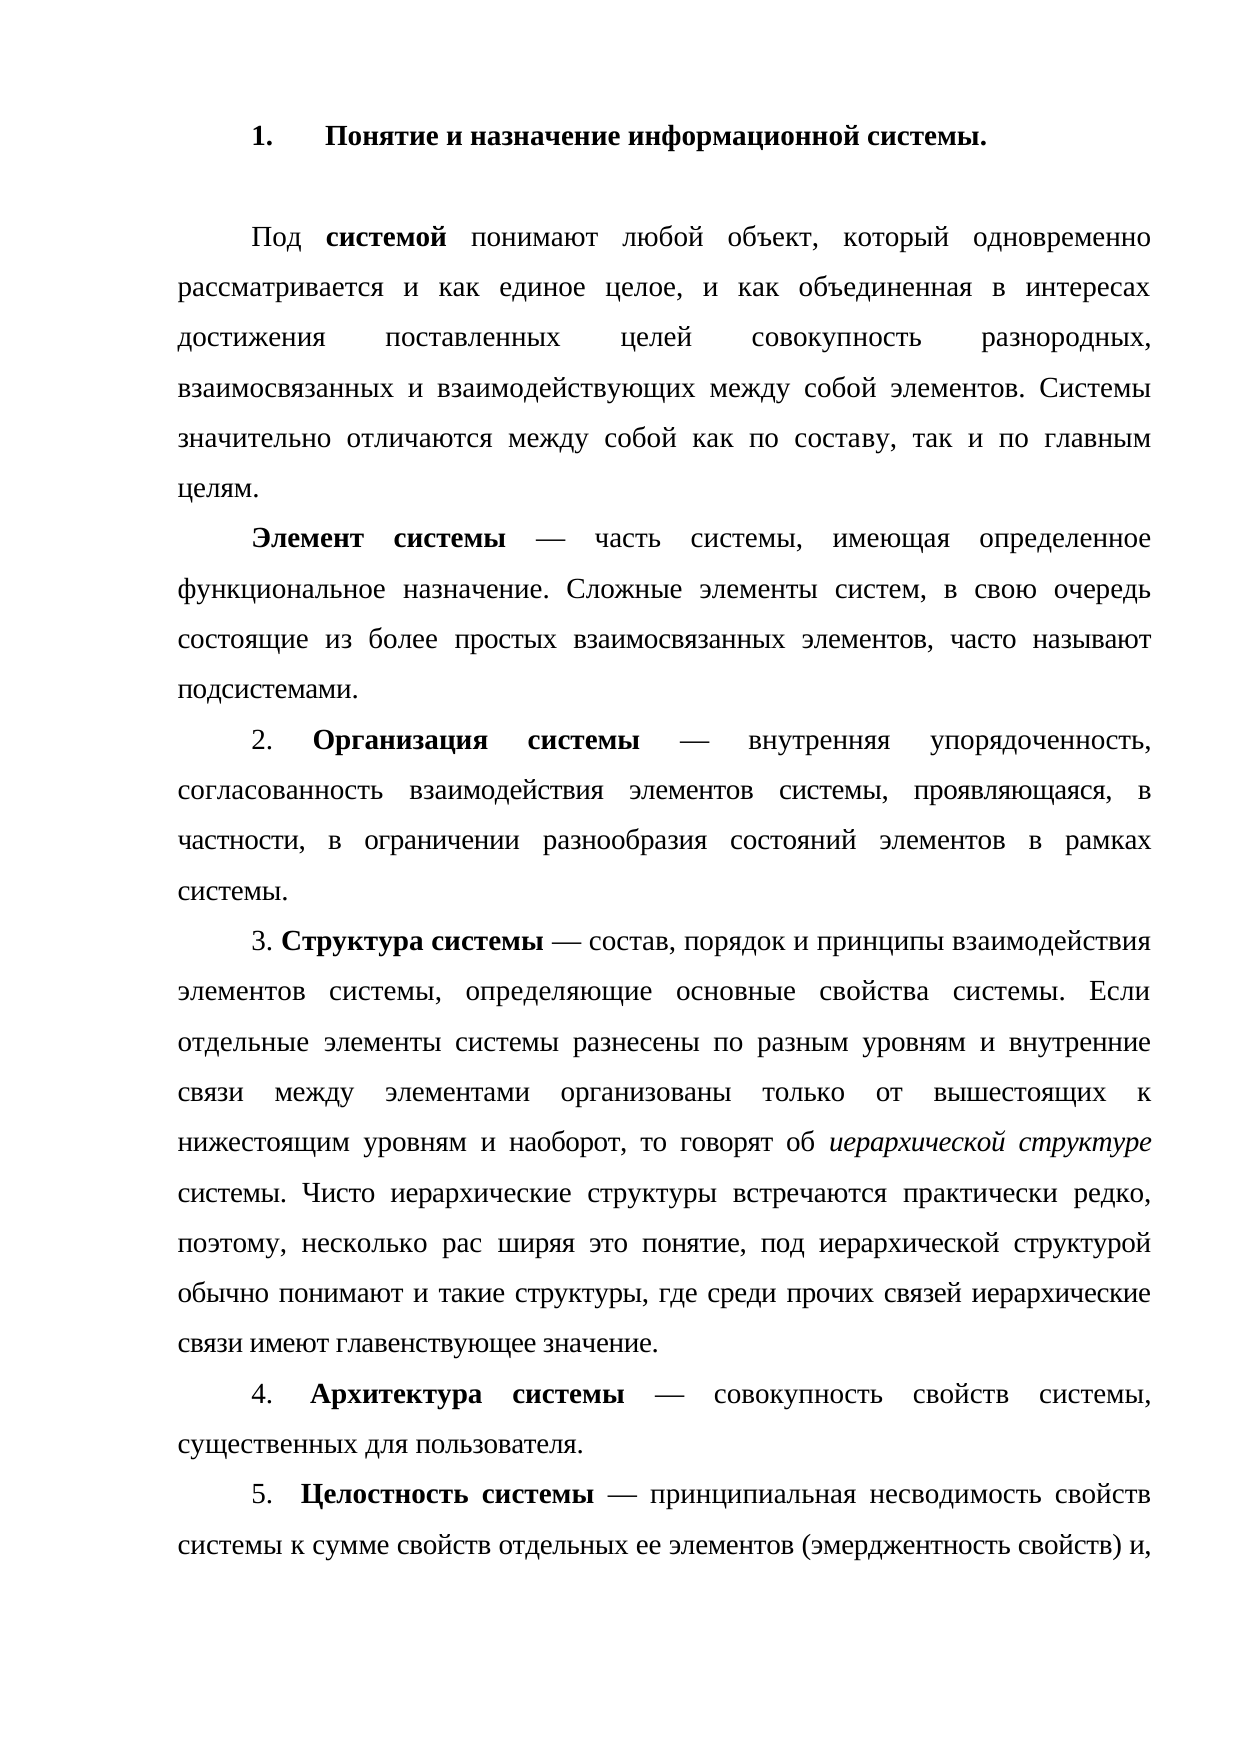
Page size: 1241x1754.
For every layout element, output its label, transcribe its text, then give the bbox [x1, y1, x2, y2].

list Понятие и назначение информационной системы. [177, 118, 1152, 152]
text Элемент системы — часть системы, имеющая определенное функциональное назначение. Сложные элементы систем, в свою очередь состоящие из более простых взаимосвязанных элементов, часто называют подсистемами. [177, 521, 1152, 705]
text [177, 1477, 1152, 1560]
text 3. Структура системы — состав, порядок и принципы взаимодействия элементов системы, определяющие основные свойства системы. Если отдельные элементы системы разнесены по разным уровням и внутренние связи между элементами организованы только от вышестоящих к нижестоящим уровням и наоборот, то говорят об иерархической структуре системы. Чисто иерархические структуры встречаются практически редко, поэтому, несколько рас ширяя это понятие, под иерархической структурой обычно понимают и такие структуры, где среди прочих связей иерархические связи имеют главенствующее значение. [177, 923, 1152, 1359]
text 2. Организация системы — внутренняя упорядоченность, согласованность взаимодействия элементов системы, проявляющаяся, в частности, в ограничении разнообразия состояний элементов в рамках системы. [177, 722, 1152, 906]
text 4. Архитектура системы — совокупность свойств системы, существенных для пользователя. [177, 1376, 1152, 1460]
text Под системой понимают любой объект, который одновременно рассматривается и как единое целое, и как объединенная в интересах достижения поставленных целей совокупность разнородных, взаимосвязанных и взаимодействующих между собой элементов. Системы значительно отличаются между собой как по составу, так и по главным целям. [177, 219, 1152, 504]
